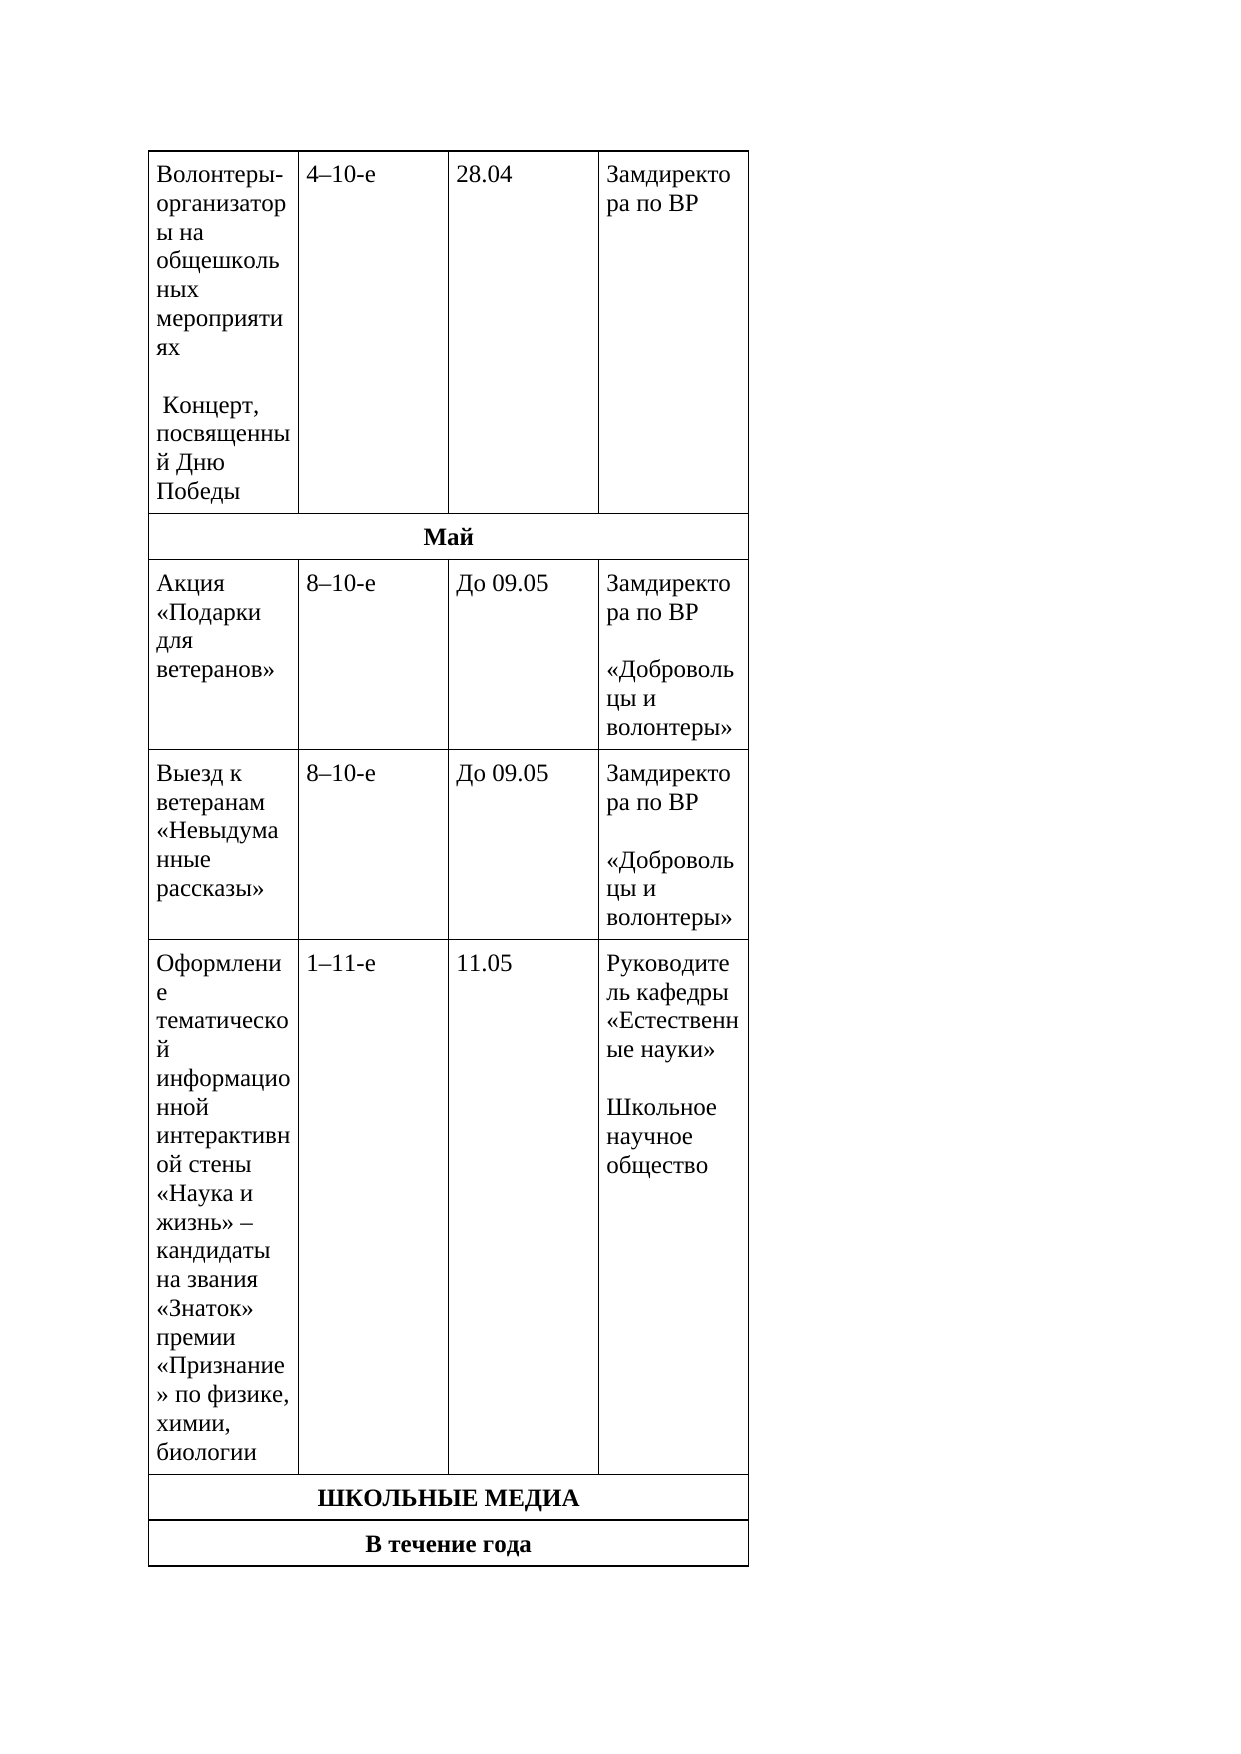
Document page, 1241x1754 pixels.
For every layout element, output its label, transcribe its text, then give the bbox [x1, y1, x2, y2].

table_cell Замдиректора по ВР [599, 152, 748, 513]
table_cell До 09.05 [449, 560, 598, 749]
table_cell ШКОЛЬНЫЕ МЕДИА [149, 1475, 748, 1519]
table_cell Руководитель кафедры «Естественные науки» Школьное научное общество [599, 940, 748, 1473]
table_cell Май [149, 514, 748, 558]
table_cell 8–10-е [299, 750, 448, 939]
table_cell Оформление тематической информационной интерактивной стены «Наука и жизнь» – кандидаты на звания «Знаток» премии «Признание» по физике, химии, биологии [149, 940, 298, 1473]
table_cell Выезд к ветеранам «Невыдуманные рассказы» [149, 750, 298, 939]
table_cell 28.04 [449, 152, 598, 513]
table_cell 1–11-е [299, 940, 448, 1473]
table_cell 8–10-е [299, 560, 448, 749]
table_cell Замдиректора по ВР «Добровольцы и волонтеры» [599, 560, 748, 749]
table_cell Акция «Подарки для ветеранов» [149, 560, 298, 749]
table_cell 4–10-е [299, 152, 448, 513]
table_cell 11.05 [449, 940, 598, 1473]
table_cell До 09.05 [449, 750, 598, 939]
table_cell В течение года [149, 1521, 748, 1565]
table_cell Замдиректора по ВР «Добровольцы и волонтеры» [599, 750, 748, 939]
table_cell Волонтеры-организаторы на общешкольных мероприятиях Концерт, посвященный Дню Победы [149, 152, 298, 513]
